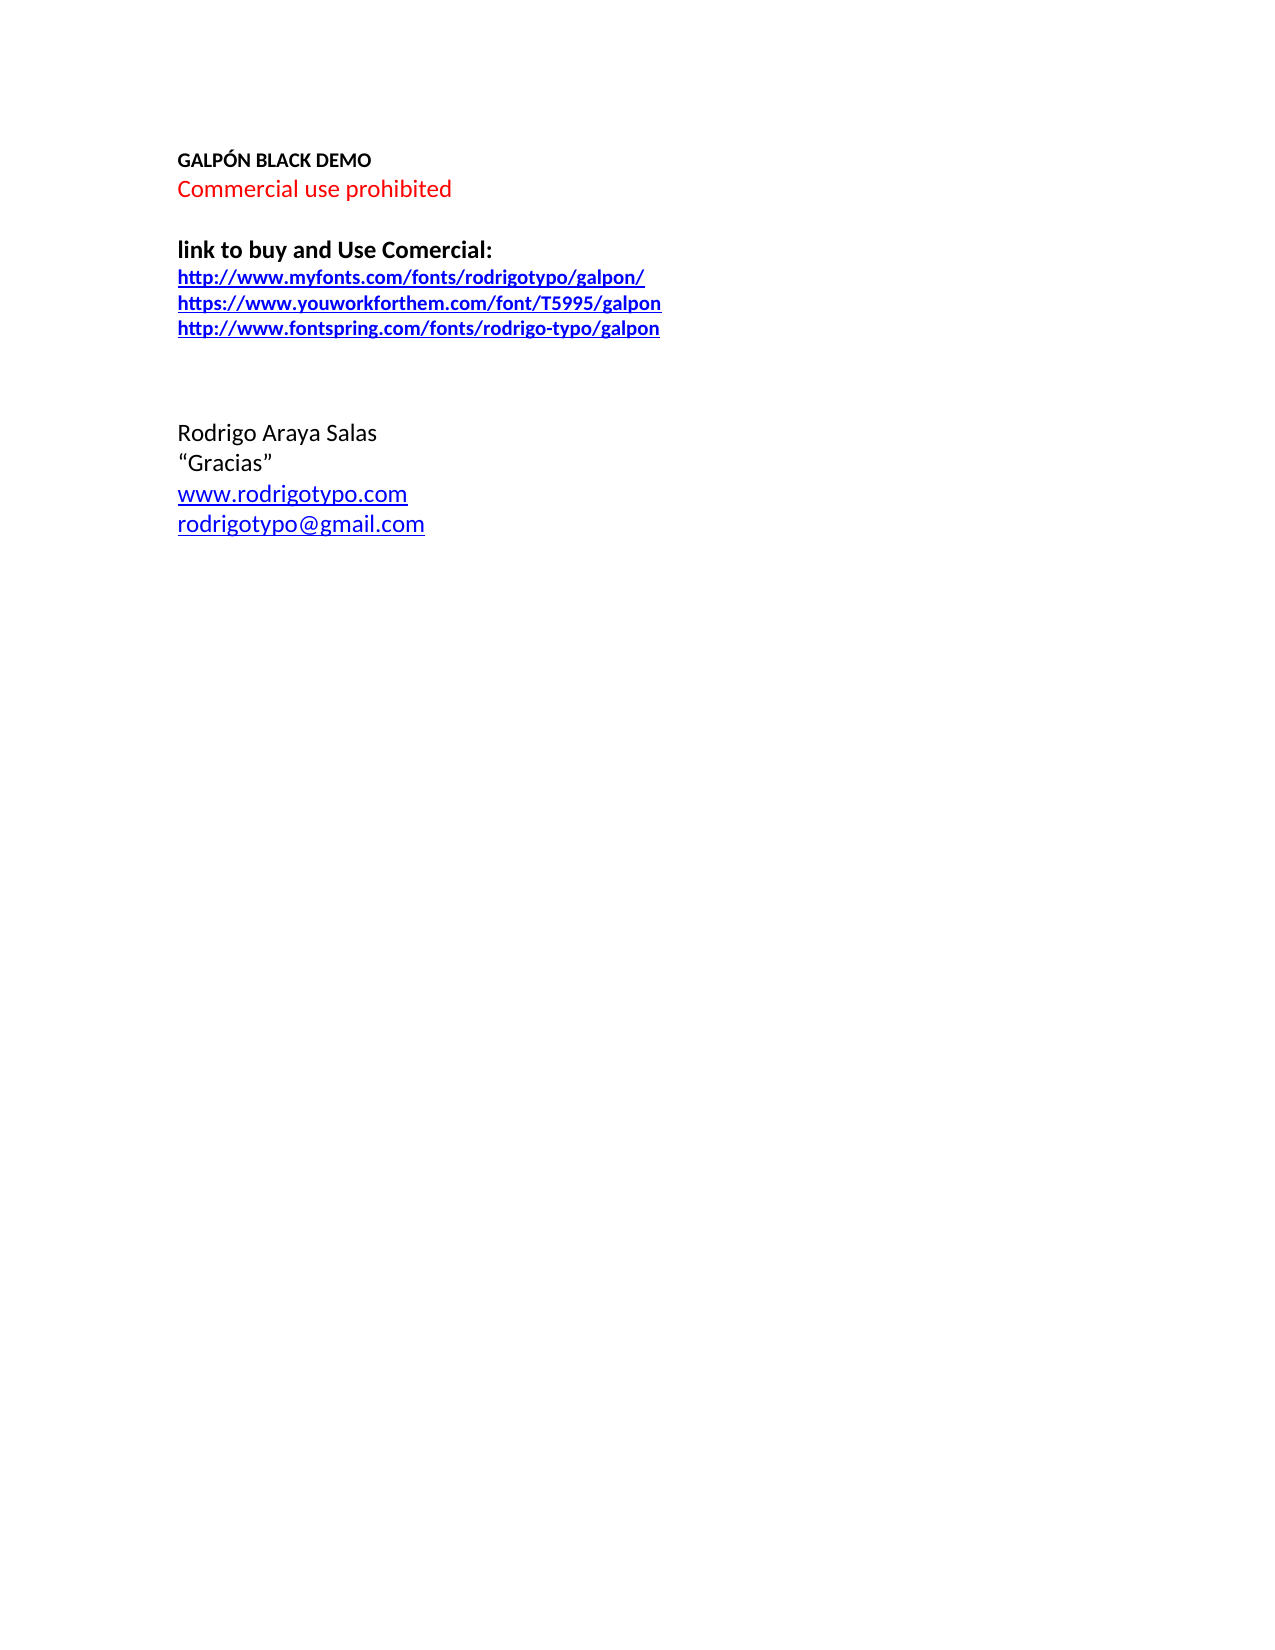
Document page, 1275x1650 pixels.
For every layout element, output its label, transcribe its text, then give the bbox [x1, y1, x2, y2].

text “Gracias” [177, 448, 1098, 478]
text http://www.myfonts.com/fonts/rodrigotypo/galpon/ [177, 264, 1098, 290]
text http://www.fontspring.com/fonts/rodrigo-typo/galpon [177, 315, 1098, 341]
text https://www.youworkforthem.com/font/T5995/galpon [177, 290, 1098, 315]
text Rodrigo Araya Salas [177, 417, 1098, 448]
text link to buy and Use Comercial: [177, 234, 1098, 264]
text www.rodrigotypo.com [177, 478, 1098, 509]
text Commercial use prohibited [177, 173, 1098, 203]
text rodrigotypo@gmail.com [177, 509, 1098, 539]
text GALPÓN BLACK DEMO [177, 148, 1098, 173]
